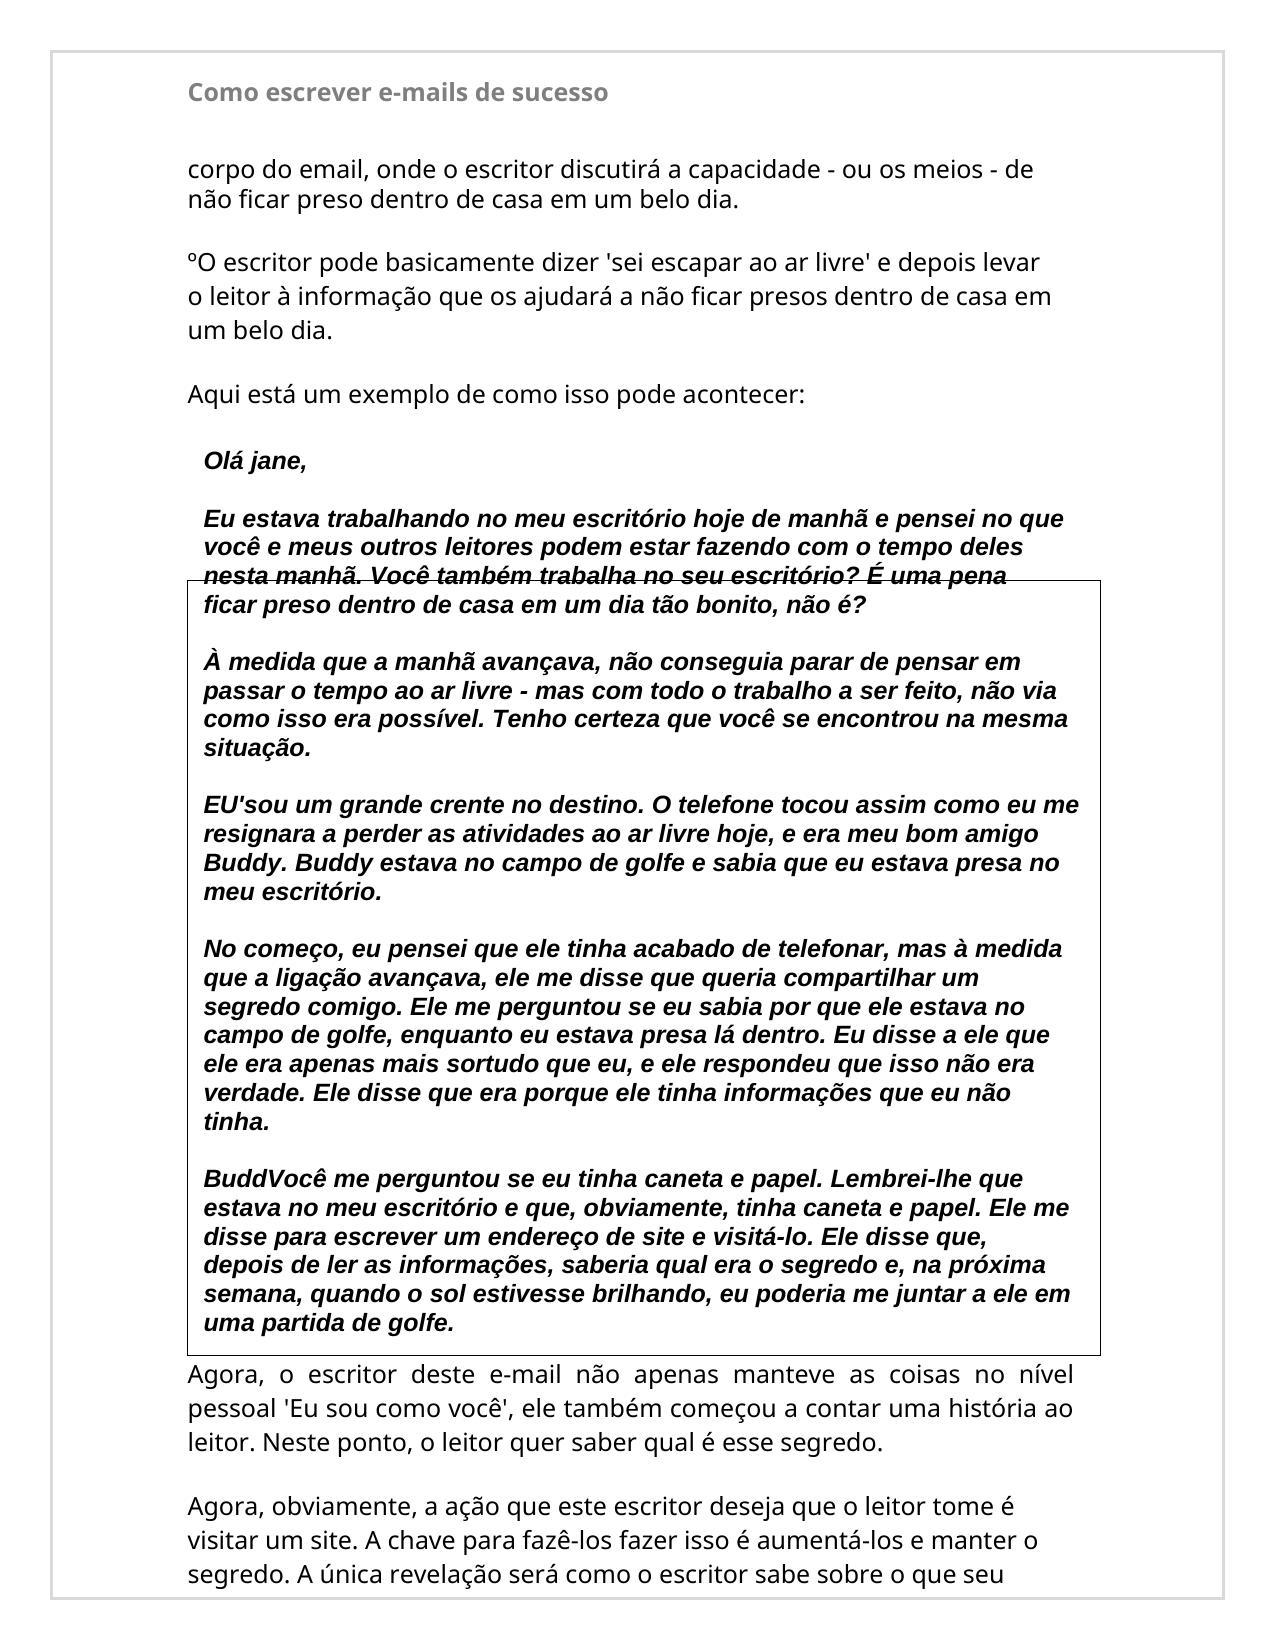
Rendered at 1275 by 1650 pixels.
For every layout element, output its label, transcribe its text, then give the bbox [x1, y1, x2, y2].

text Eu estava trabalhando no meu escritório hoje de manhã e pensei no que você e meus outros leitores podem estar fazendo com o tempo deles nesta manhã. Você também trabalha no seu escritório? É uma pena ficar preso dentro de casa em um dia tão bonito, não é? [203, 504, 1067, 619]
text À medida que a manhã avançava, não conseguia parar de pensar em passar o tempo ao ar livre - mas com todo o trabalho a ser feito, não via como isso era possível. Tenho certeza que você se encontrou na mesma situação. [203, 647, 1070, 761]
text Agora, o escritor deste e-mail não apenas manteve as coisas no nível pessoal 'Eu sou como você', ele também começou a contar uma história ao leitor. Neste ponto, o leitor quer saber qual é esse segredo. [187, 1356, 1075, 1458]
text BuddVocê me perguntou se eu tinha caneta e papel. Lembrei-lhe que estava no meu escritório e que, obviamente, tinha caneta e papel. Ele me disse para escrever um endereço de site e visitá-lo. Ele disse que, depois de ler as informações, saberia qual era o segredo e, na próxima semana, quando o sol estivesse brilhando, eu poderia me juntar a ele em uma partida de golfe. [203, 1164, 1074, 1336]
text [187, 1489, 1067, 1591]
text Aqui está um exemplo de como isso pode acontecer: [187, 377, 1100, 411]
text corpo do email, onde o escritor discutirá a capacidade - ou os meios - de não ficar preso dentro de casa em um belo dia. [187, 154, 1051, 215]
subtitle Olá jane, [203, 446, 1085, 475]
text No começo, eu pensei que ele tinha acabado de telefonar, mas à medida que a ligação avançava, ele me disse que queria compartilhar um segredo comigo. Ele me perguntou se eu sabia por que ele estava no campo de golfe, enquanto eu estava presa lá dentro. Eu disse a ele que ele era apenas mais sortudo que eu, e ele respondeu que isso não era verdade. Ele disse que era porque ele tinha informações que eu não tinha. [203, 934, 1074, 1135]
text ºO escritor pode basicamente dizer 'sei escapar ao ar livre' e depois levar o leitor à informação que os ajudará a não ficar presos dentro de casa em um belo dia. [187, 244, 1060, 346]
text EU'sou um grande crente no destino. O telefone tocou assim como eu me resignara a perder as atividades ao ar livre hoje, e era meu bom amigo Buddy. Buddy estava no campo de golfe e sabia que eu estava presa no meu escritório. [203, 790, 1082, 905]
subtitle Como escrever e-mails de sucesso [187, 75, 1100, 109]
